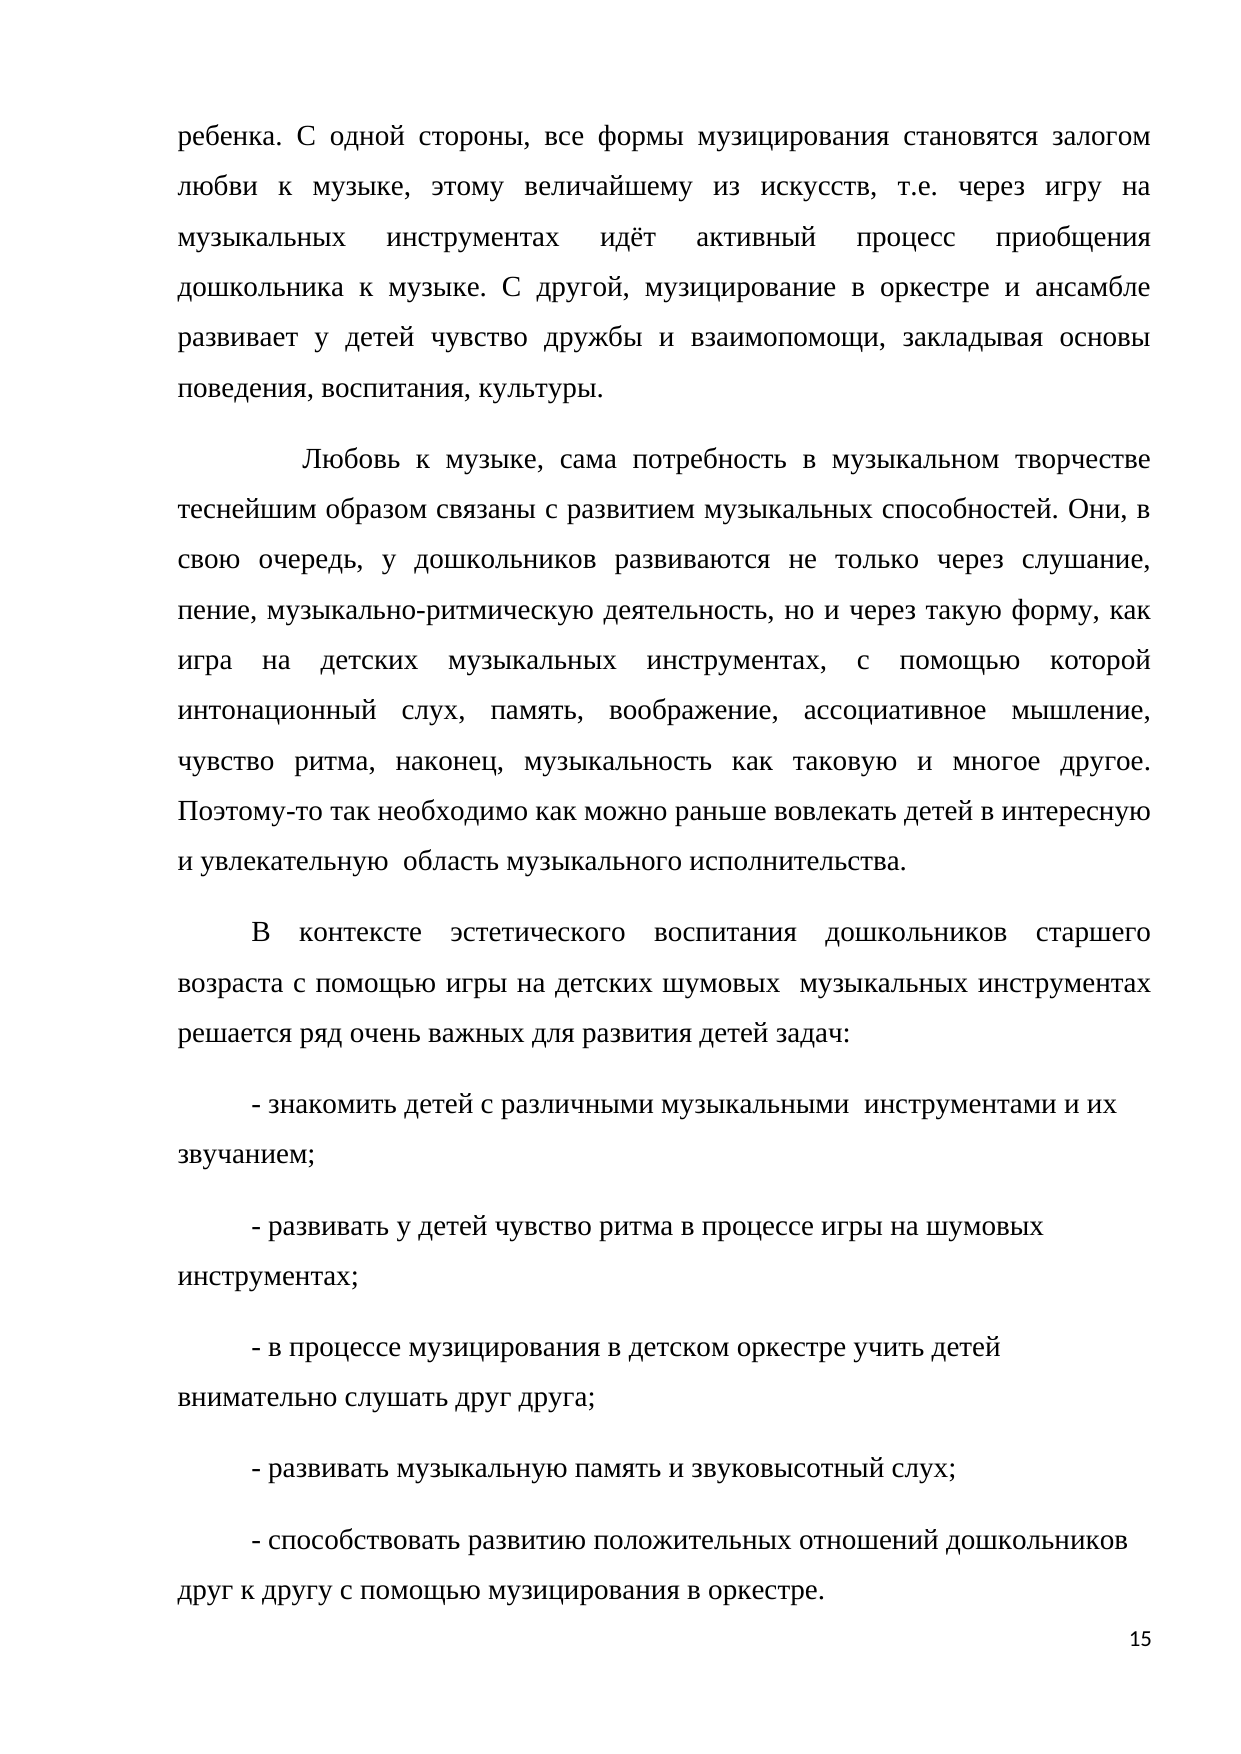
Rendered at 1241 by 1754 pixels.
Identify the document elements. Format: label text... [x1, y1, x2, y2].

text - развивать музыкальную память и звуковысотный слух; [177, 1451, 1152, 1484]
text - развивать у детей чувство ритма в процессе игры на шумовых инструментах; [177, 1208, 1152, 1292]
text - способствовать развитию положительных отношений дошкольников друг к другу с помощью музицирования в оркестре. [177, 1522, 1152, 1606]
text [177, 118, 1152, 403]
text - знакомить детей с различными музыкальными инструментами и их звучанием; [177, 1086, 1152, 1170]
text - в процессе музицирования в детском оркестре учить детей внимательно слушать друг друга; [177, 1329, 1152, 1413]
text Любовь к музыке, сама потребность в музыкальном творчестве теснейшим образом связаны с развитием музыкальных способностей. Они, в свою очередь, у дошкольников развиваются не только через слушание, пение, музыкально-ритмическую деятельность, но и через такую форму, как игра на детских музыкальных инструментах, с помощью которой интонационный слух, память, воображение, ассоциативное мышление, чувство ритма, наконец, музыкальность как таковую и многое другое. Поэтому-то так необходимо как можно раньше вовлекать детей в интересную и увлекательную область музыкального исполнительства. [177, 441, 1152, 877]
text В контексте эстетического воспитания дошкольников старшего возраста с помощью игры на детских шумовых музыкальных инструментах решается ряд очень важных для развития детей задач: [177, 914, 1152, 1049]
